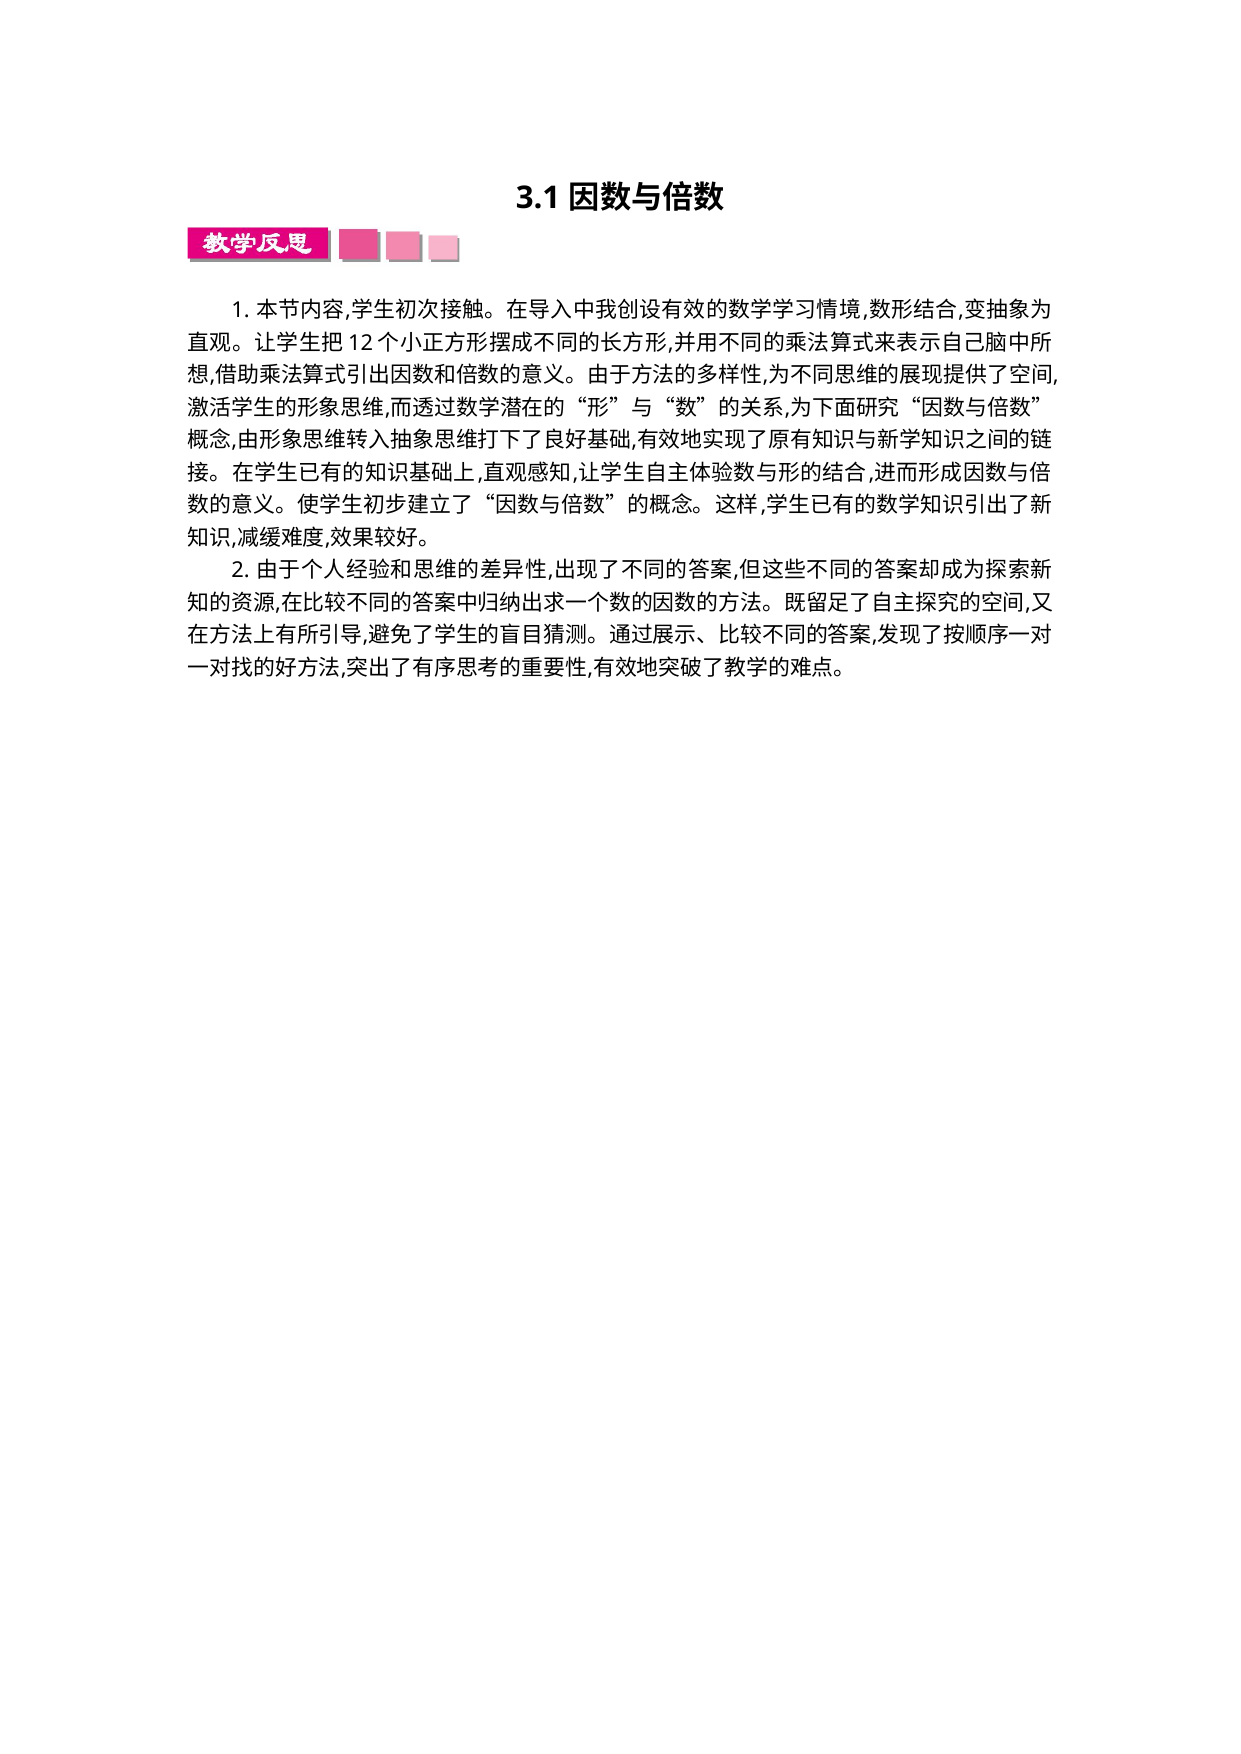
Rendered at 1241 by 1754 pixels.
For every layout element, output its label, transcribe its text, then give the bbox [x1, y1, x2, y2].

text 2. 由于个人经验和思维的差异性,出现了不同的答案,但这些不同的答案却成为探索新知的资源,在比较不同的答案中归纳出求一个数的因数的方法。既留足了自主探究的空间,又在方法上有所引导,避免了学生的盲目猜测。通过展示、比较不同的答案,发现了按顺序一对一对找的好方法,突出了有序思考的重要性,有效地突破了教学的难点。 [187, 552, 1053, 682]
text 3.1 因数与倍数 [187, 162, 1053, 227]
text 1. 本节内容,学生初次接触。在导入中我创设有效的数学学习情境,数形结合,变抽象为直观。让学生把12个小正方形摆成不同的长方形,并用不同的乘法算式来表示自己脑中所想,借助乘法算式引出因数和倍数的意义。由于方法的多样性,为不同思维的展现提供了空间,激活学生的形象思维,而透过数学潜在的“形”与“数”的关系,为下面研究“因数与倍数”概念,由形象思维转入抽象思维打下了良好基础,有效地实现了原有知识与新学知识之间的链接。在学生已有的知识基础上,直观感知,让学生自主体验数与形的结合,进而形成因数与倍数的意义。使学生初步建立了“因数与倍数”的概念。这样,学生已有的数学知识引出了新知识,减缓难度,效果较好。 [187, 292, 1053, 552]
picture [187, 227, 460, 291]
